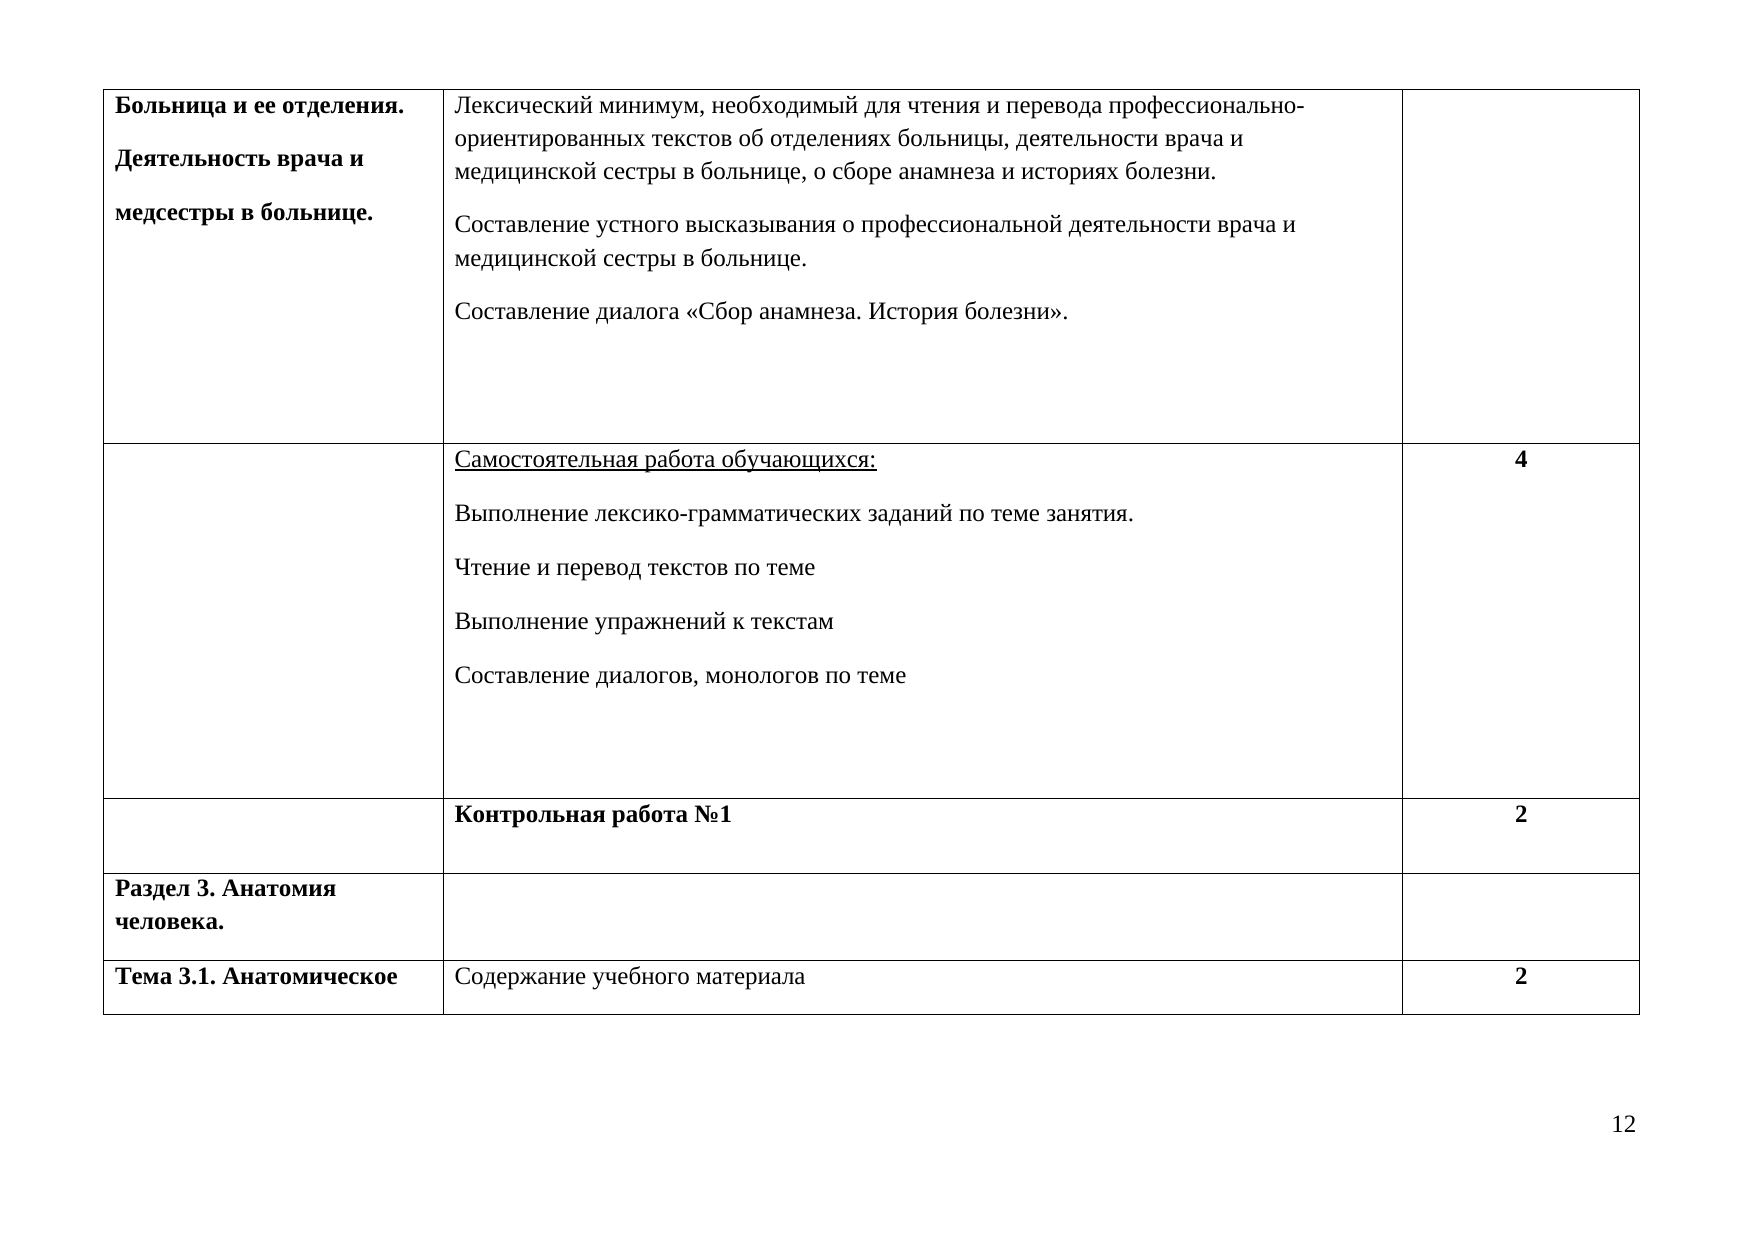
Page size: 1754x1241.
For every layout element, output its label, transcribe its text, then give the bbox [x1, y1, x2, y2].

table_cell 2 [1403, 961, 1639, 1014]
table_cell 2 [1403, 799, 1639, 872]
table_cell [104, 799, 443, 872]
table_cell Лексический минимум, необходимый для чтения и перевода профессионально-ориентированных текстов об отделениях больницы, деятельности врача и медицинской сестры в больнице, о сборе анамнеза и историях болезни. Составление устного высказывания о профессиональной деятельности врача и медицинской сестры в больнице. Составление диалога «Сбор анамнеза. История болезни». [444, 90, 1402, 443]
table_cell Содержание учебного материала [444, 961, 1402, 1014]
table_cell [104, 961, 443, 1014]
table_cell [104, 90, 443, 443]
table_cell [104, 444, 443, 798]
table_cell Раздел 3. Анатомия человека. [104, 874, 443, 960]
table_cell 4 [1403, 444, 1639, 798]
table_cell 6 [1403, 90, 1639, 443]
table_cell Самостоятельная работа обучающихся: Выполнение лексико-грамматических заданий по теме занятия. Чтение и перевод текстов по теме Выполнение упражнений к текстам Составление диалогов, монологов по теме [444, 444, 1402, 798]
table_cell [444, 874, 1402, 960]
table_cell Контрольная работа №1 [444, 799, 1402, 872]
table_cell [1403, 874, 1639, 960]
